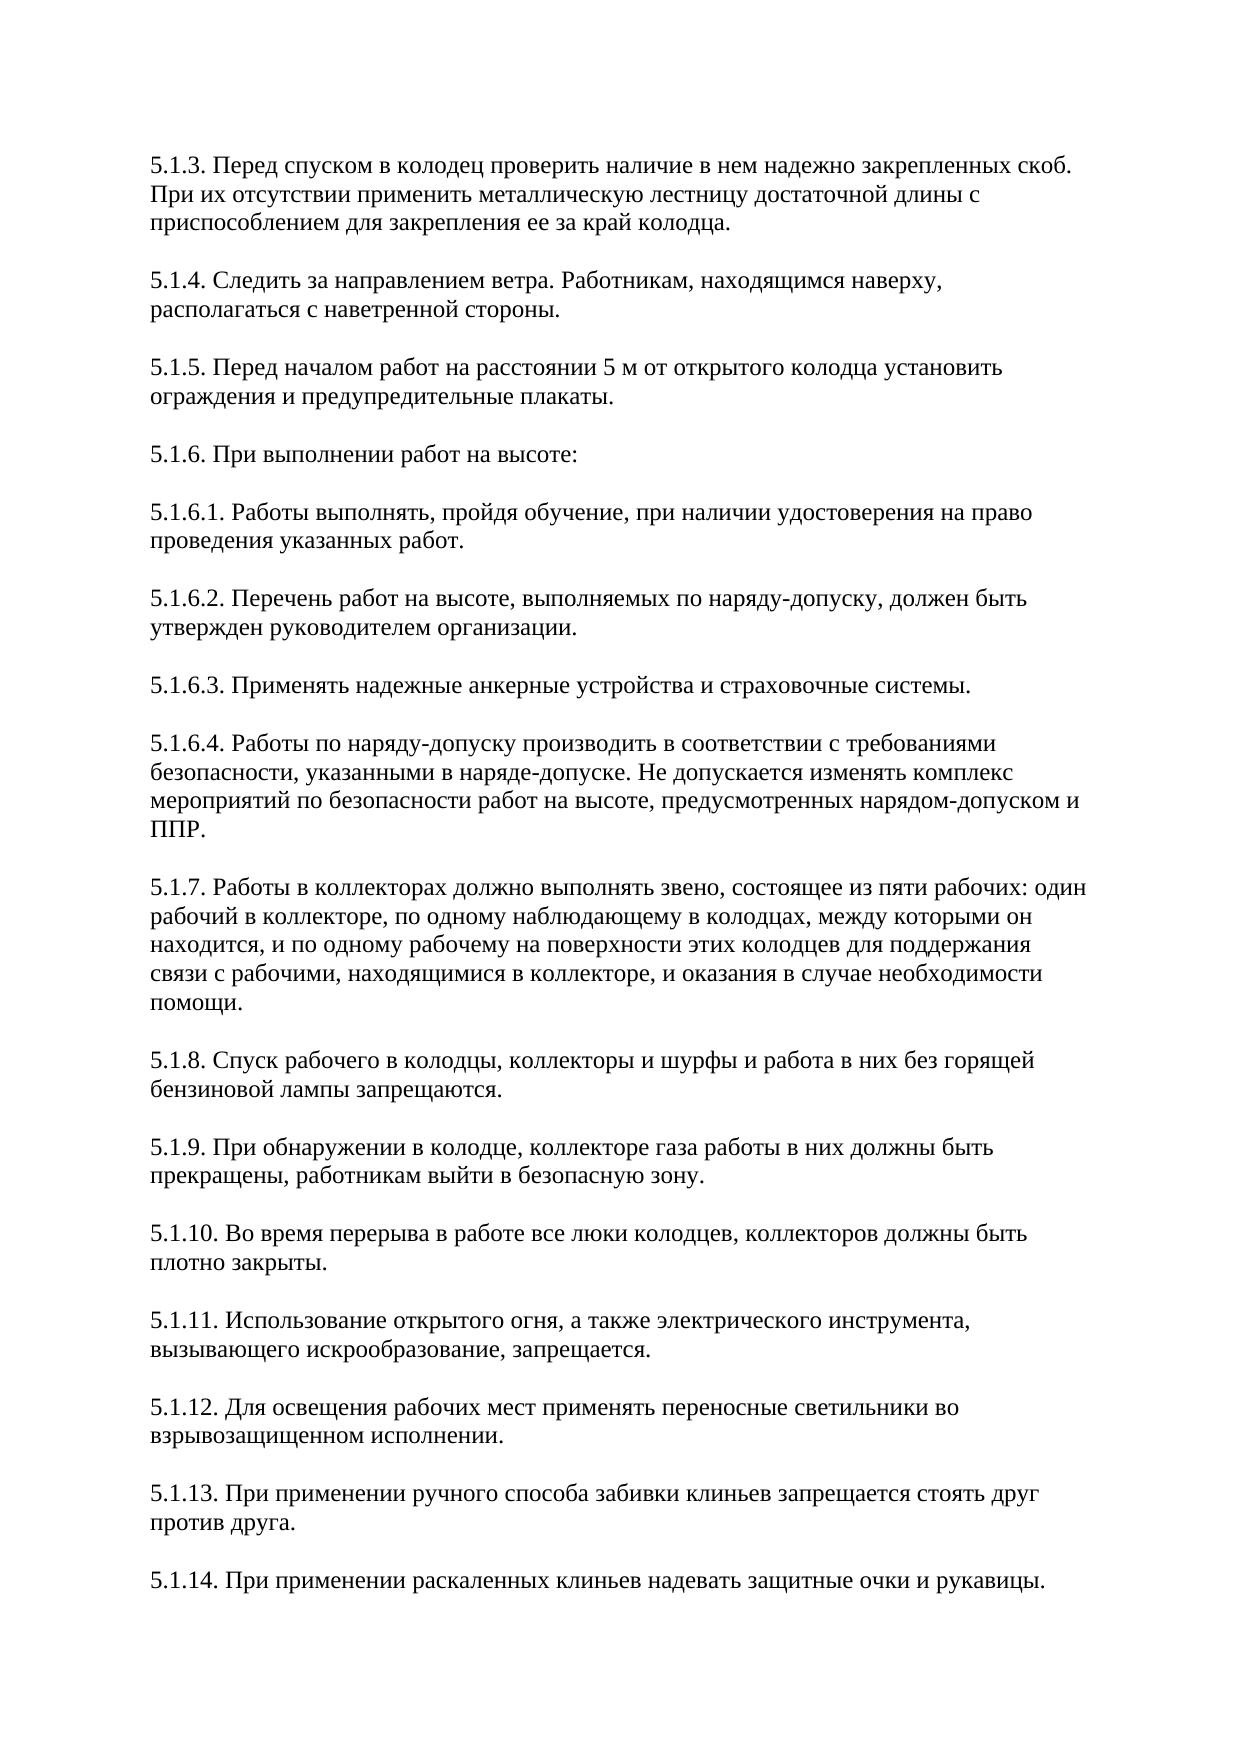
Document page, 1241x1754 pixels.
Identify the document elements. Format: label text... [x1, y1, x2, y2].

text 5.1.3. Перед спуском в колодец проверить наличие в нем надежно закрепленных скоб. При их отсутствии применить металлическую лестницу достаточной длины с приспособлением для закрепления ее за край колодца. [150, 150, 1090, 236]
text 5.1.10. Во время перерыва в работе все люки колодцев, коллекторов должны быть плотно закрыты. [150, 1218, 1090, 1276]
text 5.1.7. Работы в коллекторах должно выполнять звено, состоящее из пяти рабочих: один рабочий в коллекторе, по одному наблюдающему в колодцах, между которыми он находится, и по одному рабочему на поверхности этих колодцев для поддержания связи с рабочими, находящимися в коллекторе, и оказания в случае необходимости помощи. [150, 872, 1090, 1016]
text 5.1.6.4. Работы по наряду-допуску производить в соответствии с требованиями безопасности, указанными в наряде-допуске. Не допускается изменять комплекс мероприятий по безопасности работ на высоте, предусмотренных нарядом-допуском и ППР. [150, 728, 1090, 843]
text 5.1.5. Перед началом работ на расстоянии 5 м от открытого колодца установить ограждения и предупредительные плакаты. [150, 352, 1090, 409]
text 5.1.6.3. Применять надежные анкерные устройства и страховочные системы. [150, 670, 1090, 699]
text 5.1.13. При применении ручного способа забивки клиньев запрещается стоять друг против друга. [150, 1478, 1090, 1536]
text 5.1.11. Использование открытого огня, а также электрического инструмента, вызывающего искрообразование, запрещается. [150, 1305, 1090, 1362]
text 5.1.6.1. Работы выполнять, пройдя обучение, при наличии удостоверения на право проведения указанных работ. [150, 497, 1090, 554]
text 5.1.6.2. Перечень работ на высоте, выполняемых по наряду-допуску, должен быть утвержден руководителем организации. [150, 583, 1090, 641]
text 5.1.9. При обнаружении в колодце, коллекторе газа работы в них должны быть прекращены, работникам выйти в безопасную зону. [150, 1132, 1090, 1189]
text 5.1.14. При применении раскаленных клиньев надевать защитные очки и рукавицы. [150, 1565, 1090, 1594]
text 5.1.8. Спуск рабочего в колодцы, коллекторы и шурфы и работа в них без горящей бензиновой лампы запрещаются. [150, 1045, 1090, 1102]
text 5.1.12. Для освещения рабочих мест применять переносные светильники во взрывозащищенном исполнении. [150, 1392, 1090, 1449]
text 5.1.6. При выполнении работ на высоте: [150, 439, 1090, 467]
text 5.1.4. Следить за направлением ветра. Работникам, находящимся наверху, располагаться с наветренной стороны. [150, 265, 1090, 323]
